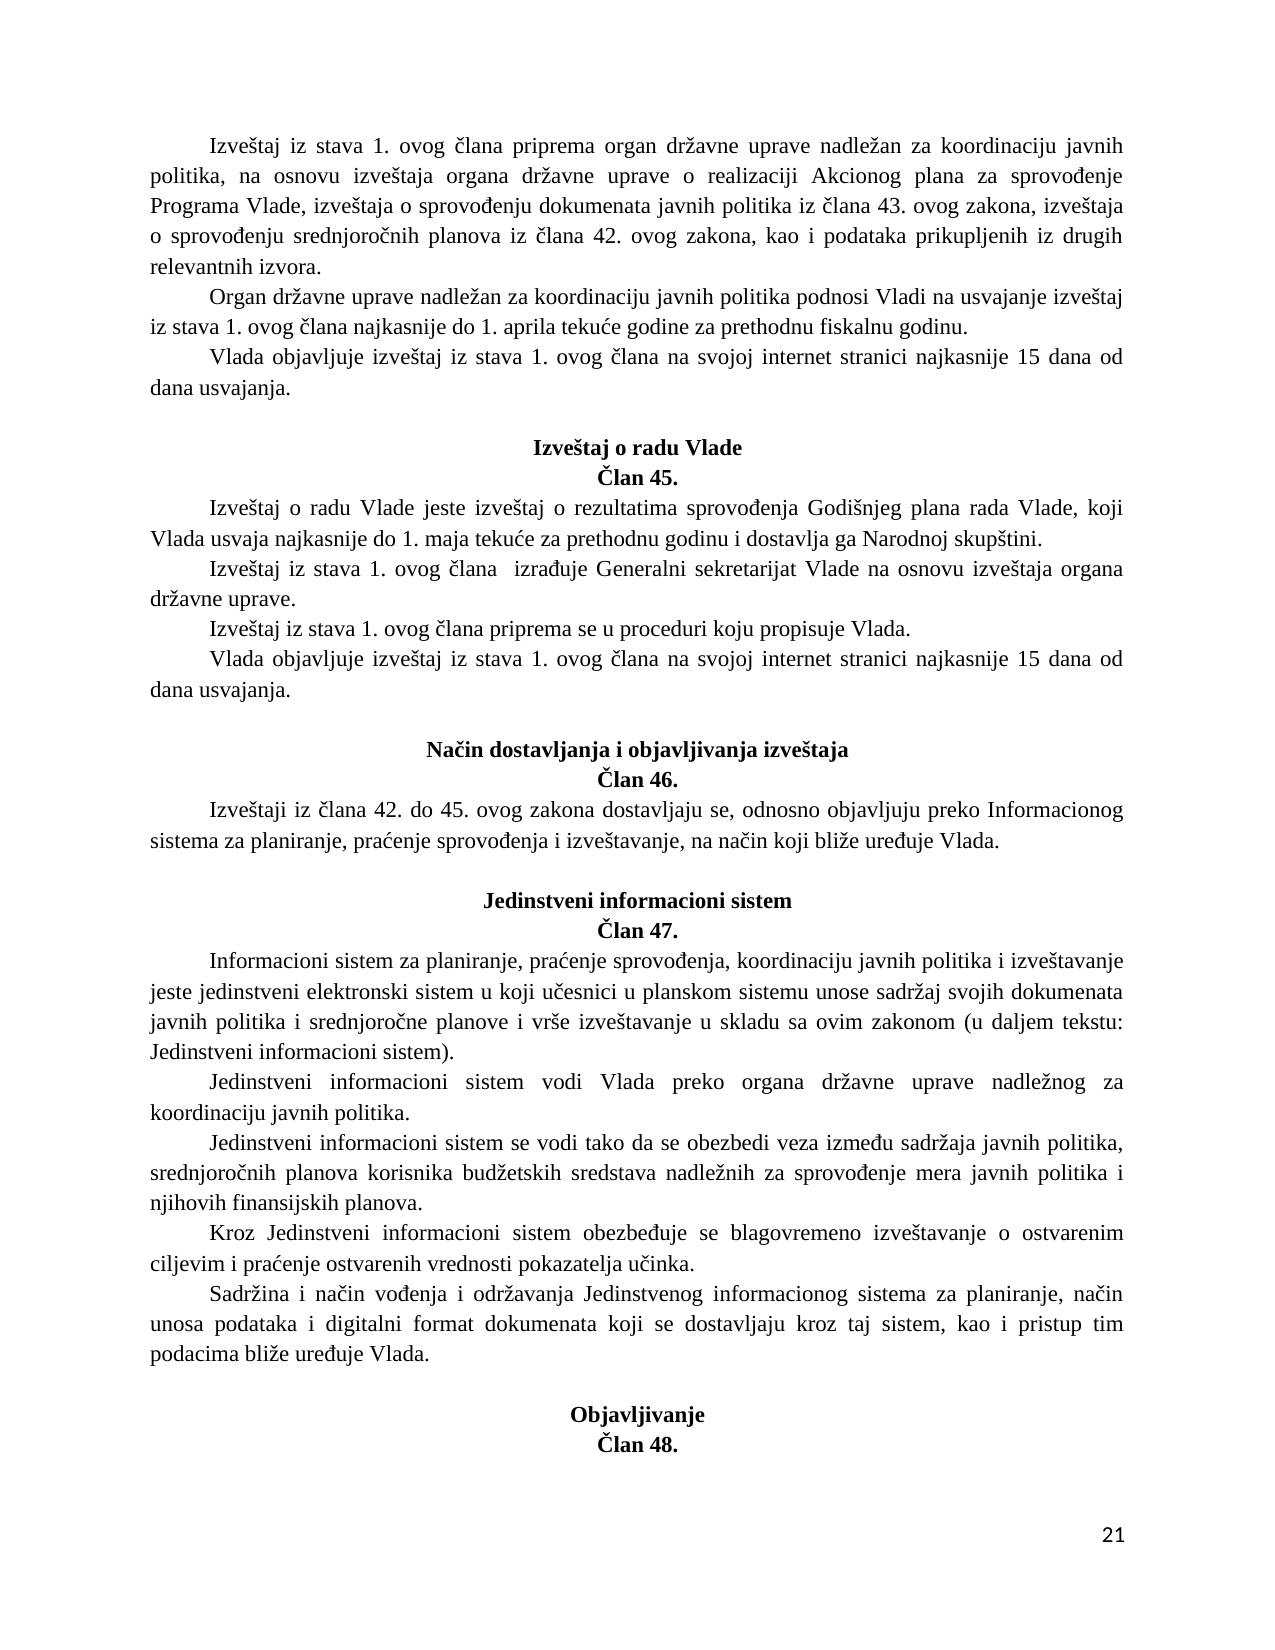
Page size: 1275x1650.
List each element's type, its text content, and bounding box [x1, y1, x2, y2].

text Član 46. [150, 766, 1125, 793]
text Vlada objavljuje izveštaj iz stava 1. ovog člana na svojoj internet stranici najkasnije 15 dana od dana usvajanja. [150, 343, 1125, 400]
text Jedinstveni informacioni sistem [150, 887, 1125, 913]
text Način dostavljanja i objavljivanja izveštaja [150, 736, 1125, 762]
text Kroz Jedinstveni informacioni sistem obezbeđuje se blagovremeno izveštavanje o ostvarenim ciljevim i praćenje ostvarenih vrednosti pokazatelja učinka. [150, 1219, 1125, 1276]
text Izveštaj iz stava 1. ovog člana izrađuje Generalni sekretarijat Vlade na osnovu izveštaja organa državne uprave. [150, 555, 1125, 611]
text Jedinstveni informacioni sistem vodi Vlada preko organa državne uprave nadležnog za koordinaciju javnih politika. [150, 1068, 1125, 1125]
text Član 47. [150, 917, 1125, 944]
text Jedinstveni informacioni sistem se vodi tako da se obezbedi veza između sadržaja javnih politika, srednjoročnih planova korisnika budžetskih sredstava nadležnih za sprovođenje mera javnih politika i njihovih finansijskih planova. [150, 1129, 1125, 1216]
text Objavljivanje [150, 1401, 1125, 1427]
text Izveštaj o radu Vlade jeste izveštaj o rezultatima sprovođenja Godišnjeg plana rada Vlade, koji Vlada usvaja najkasnije do 1. maja tekuće za prethodnu godinu i dostavlja ga Narodnoj skupštini. [150, 494, 1125, 551]
text Sadržina i način vođenja i održavanja Jedinstvenog informacionog sistema za planiranje, način unosa podataka i digitalni format dokumenata koji se dostavljaju kroz taj sistem, kao i pristup tim podacima bliže uređuje Vlada. [150, 1280, 1125, 1367]
text Član 48. [150, 1431, 1125, 1457]
text Vlada objavljuje izveštaj iz stava 1. ovog člana na svojoj internet stranici najkasnije 15 dana od dana usvajanja. [150, 646, 1125, 702]
text Izveštaj iz stava 1. ovog člana priprema organ državne uprave nadležan za koordinaciju javnih politika, na osnovu izveštaja organa državne uprave o realizaciji Akcionog plana za sprovođenje Programa Vlade, izveštaja o sprovođenju dokumenata javnih politika iz člana 43. ovog zakona, izveštaja o sprovođenju srednjoročnih planova iz člana 42. ovog zakona, kao i podataka prikupljenih iz drugih relevantnih izvora. [150, 132, 1125, 279]
text Informacioni sistem za planiranje, praćenje sprovođenja, koordinaciju javnih politika i izveštavanje jeste jedinstveni elektronski sistem u koji učesnici u planskom sistemu unose sadržaj svojih dokumenata javnih politika i srednjoročne planove i vrše izveštavanje u skladu sa ovim zakonom (u daljem tekstu: Jedinstveni informacioni sistem). [150, 948, 1125, 1064]
text Izveštaji iz člana 42. do 45. ovog zakona dostavljaju se, odnosno objavljuju preko Informacionog sistema za planiranje, praćenje sprovođenja i izveštavanje, na način koji bliže uređuje Vlada. [150, 797, 1125, 853]
text Izveštaj iz stava 1. ovog člana priprema se u proceduri koju propisuje Vlada. [150, 615, 1125, 642]
text Organ državne uprave nadležan za koordinaciju javnih politika podnosi Vladi na usvajanje izveštaj iz stava 1. ovog člana najkasnije do 1. aprila tekuće godine za prethodnu fiskalnu godinu. [150, 283, 1125, 339]
text Član 45. [150, 464, 1125, 491]
text Izveštaj o radu Vlade [150, 434, 1125, 460]
